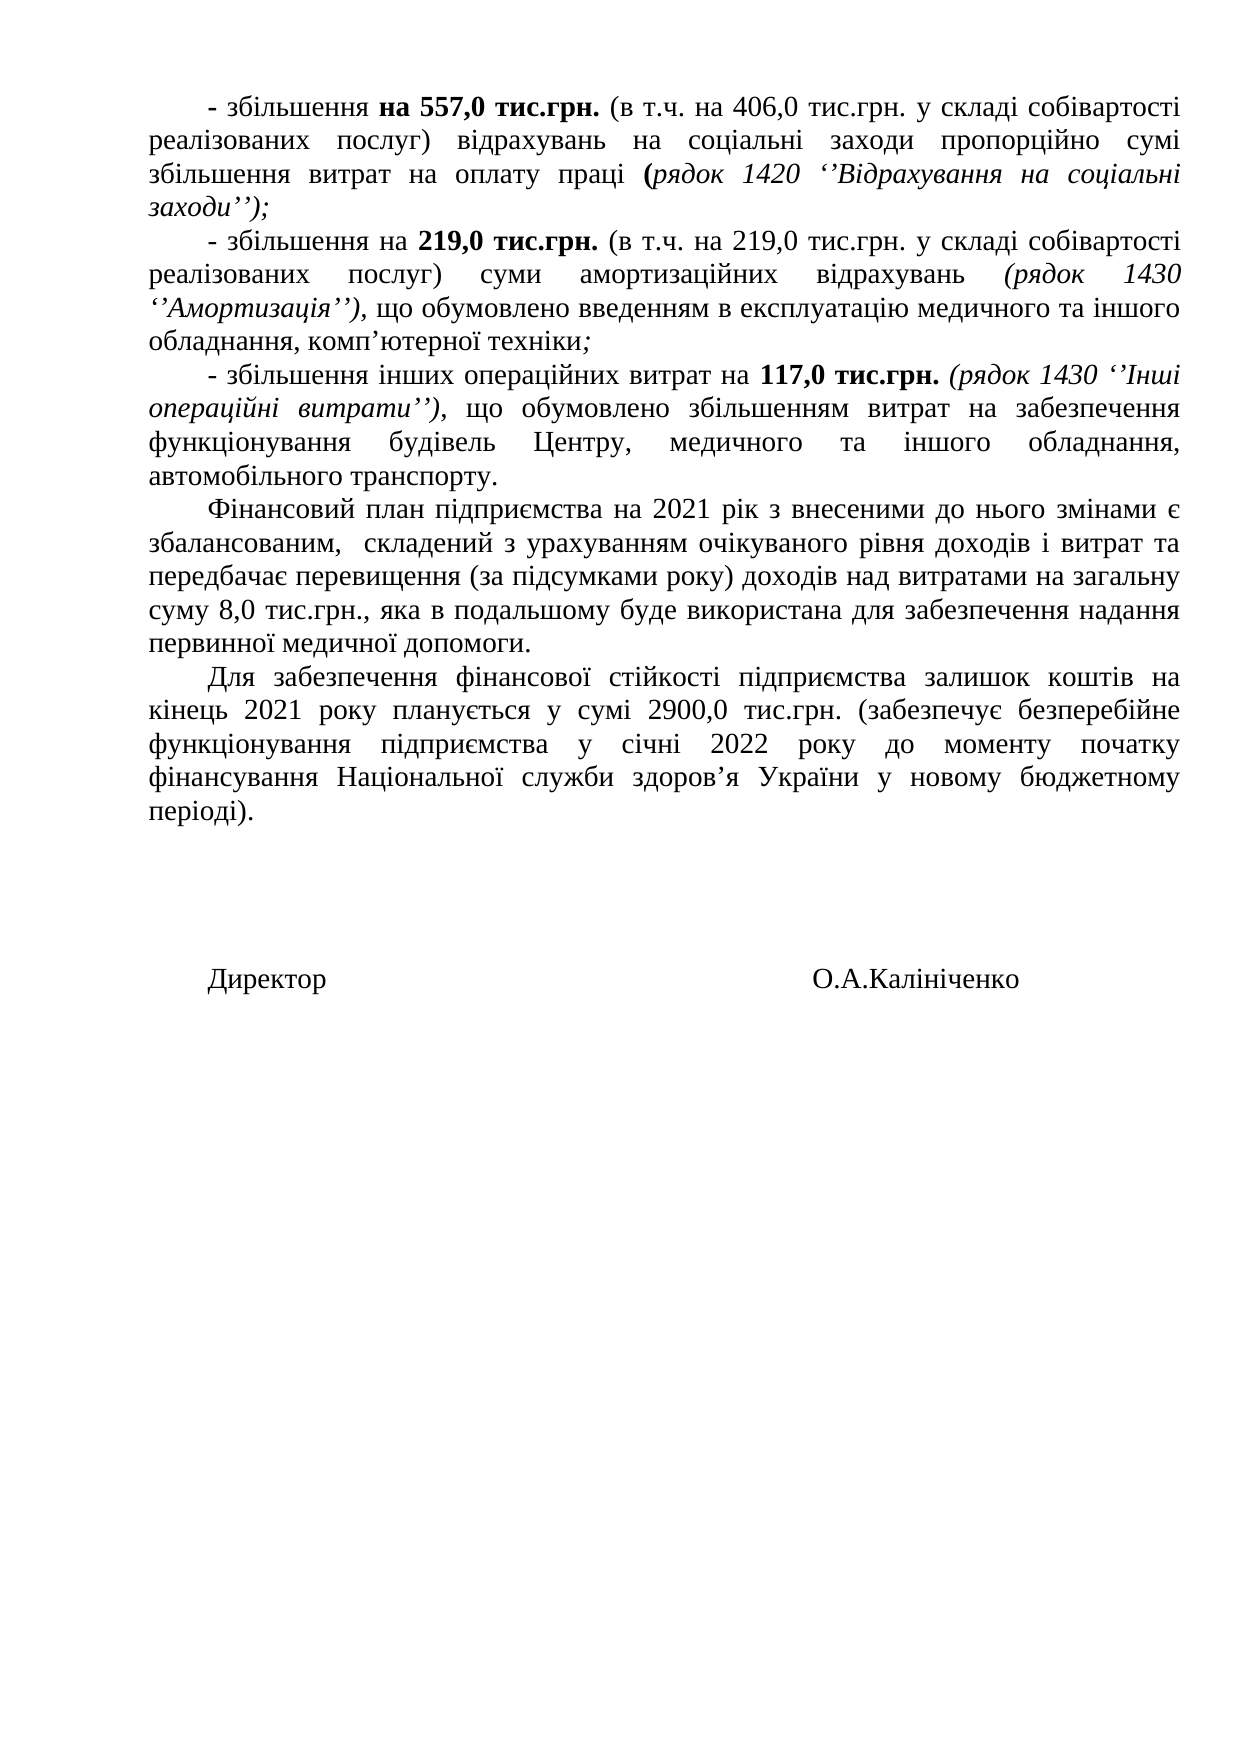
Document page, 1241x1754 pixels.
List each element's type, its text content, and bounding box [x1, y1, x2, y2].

text - збільшення на 219,0 тис.грн. (в т.ч. на 219,0 тис.грн. у складі собівартості реалізованих послуг) суми амортизаційних відрахувань (рядок 1430 ‘’Амортизація’’), що обумовлено введенням в експлуатацію медичного та іншого обладнання, комп’ютерної техніки; [148, 223, 1181, 357]
text Для забезпечення фінансової стійкості підприємства залишок коштів на кінець 2021 року планується у сумі 2900,0 тис.грн. (забезпечує безперебійне функціонування підприємства у січні 2022 року до моменту початку фінансування Національної служби здоров’я України у новому бюджетному періоді). [148, 659, 1181, 827]
text Фінансовий план підприємства на 2021 рік з внесеними до нього змінами є збалансованим, складений з урахуванням очікуваного рівня доходів і витрат та передбачає перевищення (за підсумками року) доходів над витратами на загальну суму 8,0 тис.грн., яка в подальшому буде використана для забезпечення надання первинної медичної допомоги. [148, 491, 1181, 659]
text - збільшення інших операційних витрат на 117,0 тис.грн. (рядок 1430 ‘’Інші операційні витрати’’), що обумовлено збільшенням витрат на забезпечення функціонування будівель Центру, медичного та іншого обладнання, автомобільного транспорту. [148, 357, 1181, 491]
text Директор О.А.Калініченко [148, 961, 1181, 994]
text - збільшення на 557,0 тис.грн. (в т.ч. на 406,0 тис.грн. у складі собівартості реалізованих послуг) відрахувань на соціальні заходи пропорційно сумі збільшення витрат на оплату праці (рядок 1420 ‘’Відрахування на соціальні заходи’’); [148, 89, 1181, 223]
